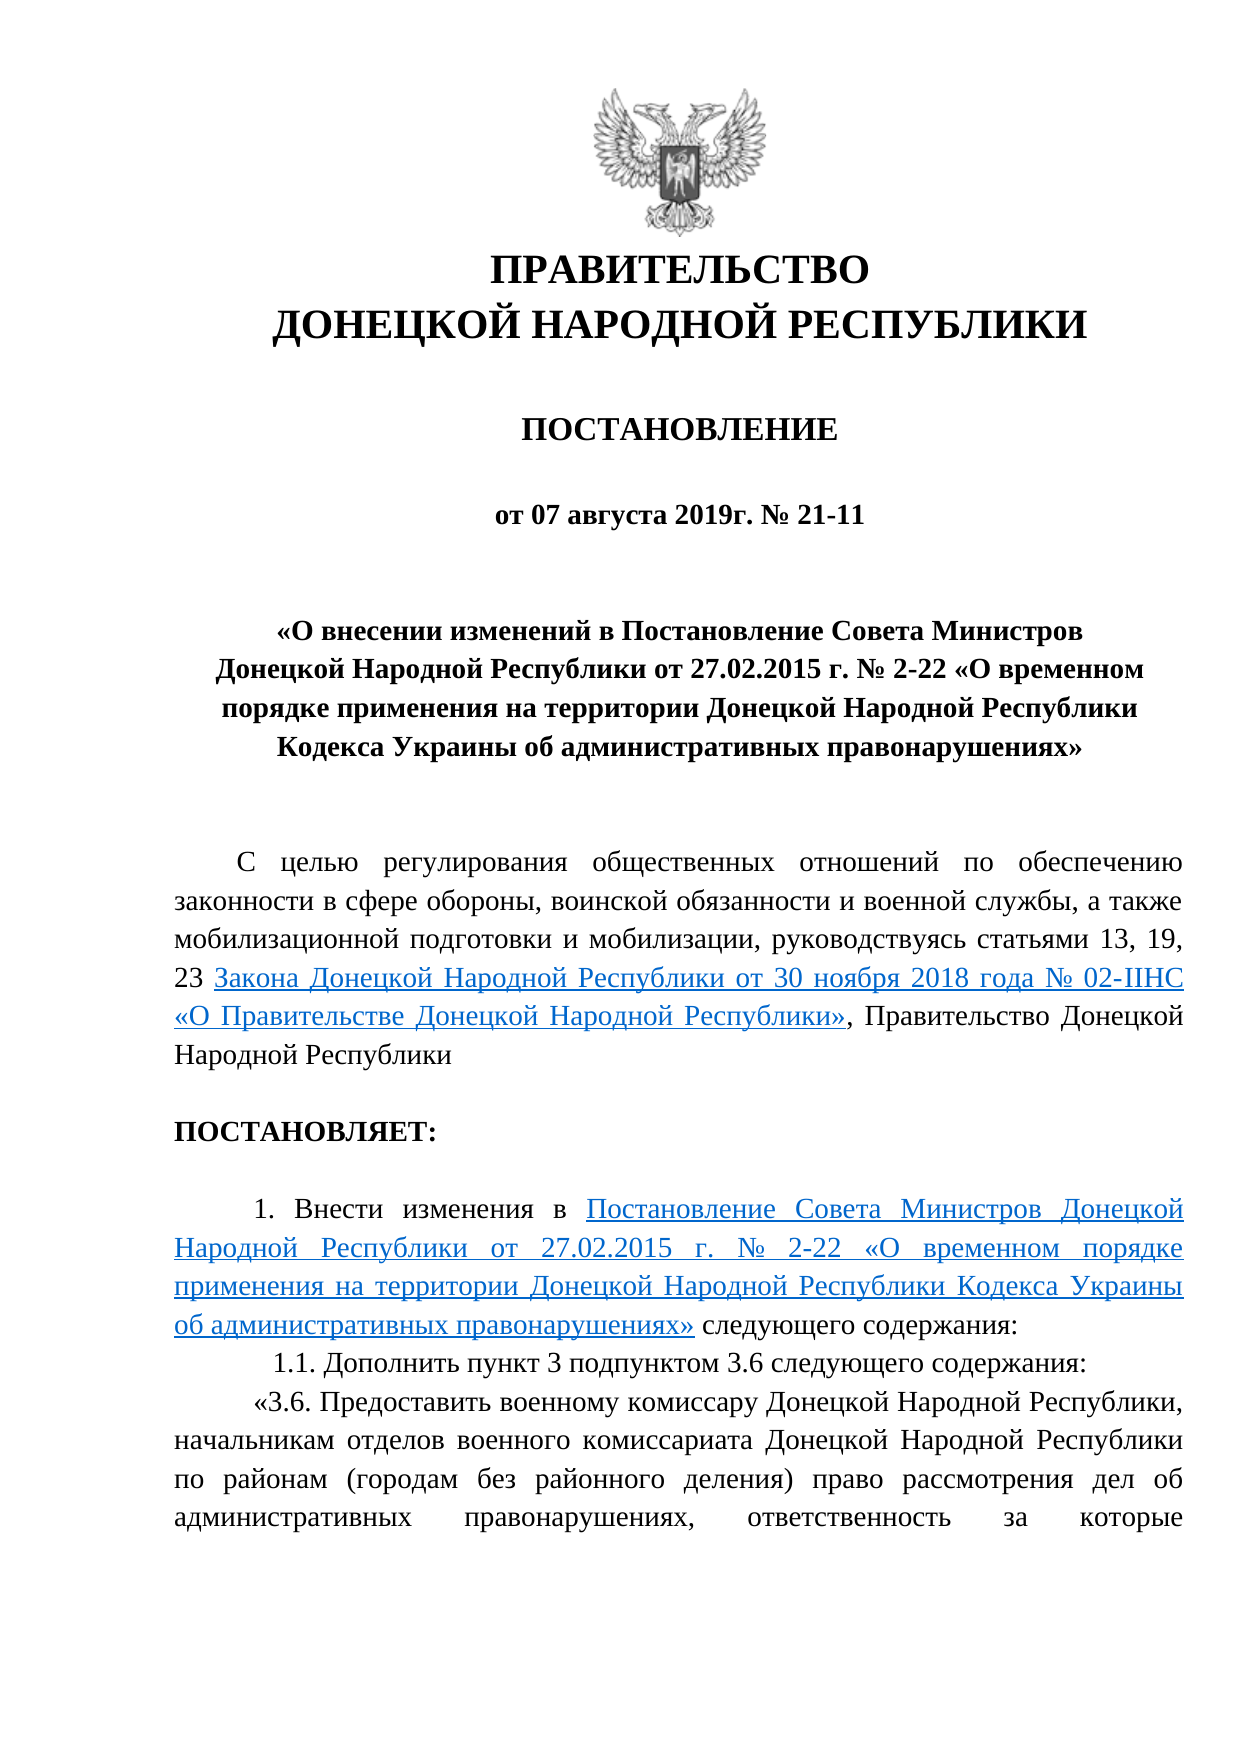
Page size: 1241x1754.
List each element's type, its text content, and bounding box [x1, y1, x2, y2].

text ПОСТАНОВЛЕНИЕ [176, 409, 1184, 448]
picture [593, 88, 767, 237]
text 1. Внести изменения в Постановление Совета Министров Донецкой Народной Республики от 27.02.2015 г. № 2-22 «О временном порядке применения на территории Донецкой Народной Республики Кодекса Украины об административных правонарушениях» следующего содержания: [174, 1260, 1184, 1297]
text 1. Внести изменения в Постановление Совета Министров Донецкой Народной Республики от 27.02.2015 г. № 2-22 «О временном порядке применения на территории Донецкой Народной Республики Кодекса Украины об административных правонарушениях» следующего содержания: [174, 1191, 1184, 1259]
text 1.1. Дополнить пункт 3 подпунктом 3.6 следующего содержания: [176, 1345, 1184, 1379]
text Донецкой Народной Республики от 27.02.2015 г. № 2-22 «О временном порядке применения на территории Донецкой Народной Республики Кодекса Украины об административных правонарушениях» [176, 652, 1184, 762]
text от 07 августа 2019г. № 21-11 [176, 497, 1184, 531]
text ПОСТАНОВЛЯЕТ: [174, 1114, 1184, 1148]
text «О внесении изменений в Постановление Совета Министров [176, 613, 1184, 647]
text ДОНЕЦКОЙ НАРОДНОЙ РЕСПУБЛИКИ [176, 299, 1184, 347]
text 1. Внести изменения в Постановление Совета Министров Донецкой Народной Республики от 27.02.2015 г. № 2-22 «О временном порядке применения на территории Донецкой Народной Республики Кодекса Украины об административных правонарушениях» следующего содержания: [174, 1299, 1184, 1340]
text С целью регулирования общественных отношений по обеспечению законности в сфере обороны, воинской обязанности и военной службы, а также мобилизационной подготовки и мобилизации, руководствуясь статьями 13, 19, 23 Закона Донецкой Народной Республики от 30 ноября 2018 года № 02-IIНС «О Правительстве Донецкой Народной Республики», Правительство Донецкой Народной Республики [174, 844, 1184, 1071]
text ПРАВИТЕЛЬСТВО [176, 244, 1184, 292]
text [174, 1384, 1184, 1533]
